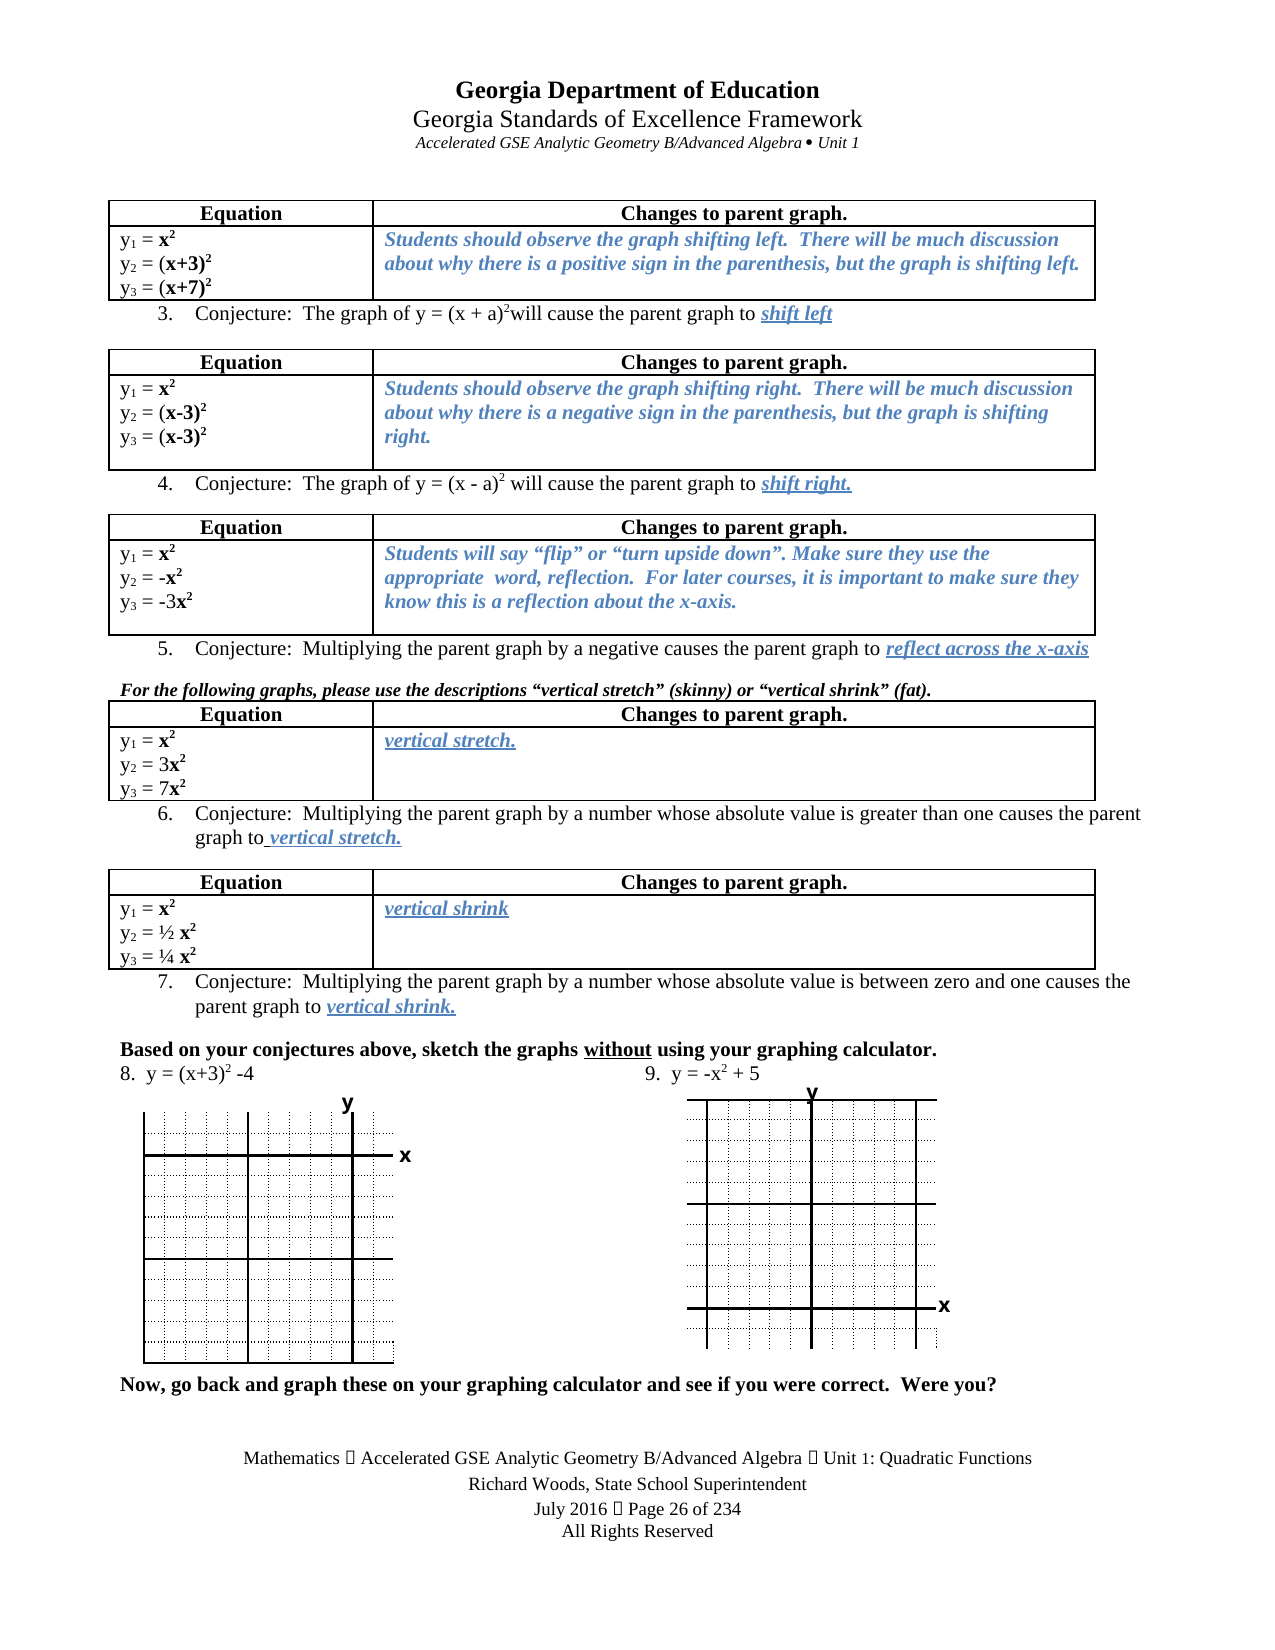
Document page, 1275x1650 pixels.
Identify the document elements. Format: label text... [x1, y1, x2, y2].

text 8. y = (x+3)2 -4 9. y = -x2 + 5 [120, 1061, 1155, 1085]
table_cell Students should observe the graph shifting right. There will be much discussion about why there is a negative sign in the parenthesis, but the graph is shifting right. [374, 376, 1094, 469]
table_cell y1 = x2 y2 = -x2 y3 = -3x2 [110, 541, 372, 634]
table_header Changes to parent graph. [374, 201, 1094, 225]
table_cell Students will say “flip” or “turn upside down”. Make sure they use the appropriate word, reflection. For later courses, it is important to make sure they know this is a reflection about the x-axis. [374, 541, 1094, 634]
text For the following graphs, please use the descriptions “vertical stretch” (skinny) or “vertical shrink” (fat). [120, 679, 1155, 700]
list Conjecture: The graph of y = (x - a)2 will cause the parent graph to shift right. [157, 471, 1155, 494]
text Now, go back and graph these on your graphing calculator and see if you were correct. Were you? [120, 1372, 1155, 1396]
table_header Changes to parent graph. [374, 350, 1094, 374]
table_header Equation [110, 870, 372, 894]
table_cell y1 = x2 y2 = 3x2 y3 = 7x2 [110, 728, 372, 800]
table_cell y1 = x2 y2 = (x+3)2 y3 = (x+7)2 [110, 227, 372, 299]
table_cell vertical stretch. [374, 728, 1094, 800]
table_cell Students should observe the graph shifting left. There will be much discussion about why there is a positive sign in the parenthesis, but the graph is shifting left. [374, 227, 1094, 299]
list Conjecture: Multiplying the parent graph by a number whose absolute value is between zero and one causes the parent graph to vertical shrink. [157, 969, 1155, 1018]
table_header Equation [110, 702, 372, 726]
table_header Changes to parent graph. [374, 515, 1094, 539]
table_cell y1 = x2 y2 = ½ x2 y3 = ¼ x2 [110, 896, 372, 968]
list Conjecture: Multiplying the parent graph by a number whose absolute value is greater than one causes the parent graph to vertical stretch. [157, 801, 1155, 849]
table_header Equation [110, 515, 372, 539]
list Conjecture: The graph of y = (x + a)2will cause the parent graph to shift left [157, 301, 1155, 325]
table_header Changes to parent graph. [374, 702, 1094, 726]
text Based on your conjectures above, sketch the graphs without using your graphing calculator. [120, 1037, 1155, 1061]
table_cell y1 = x2 y2 = (x-3)2 y3 = (x-3)2 [110, 376, 372, 469]
table_header Changes to parent graph. [374, 870, 1094, 894]
list Conjecture: Multiplying the parent graph by a negative causes the parent graph to reflect across the x-axis [157, 636, 1155, 659]
table_header Equation [110, 350, 372, 374]
table_cell vertical shrink [374, 896, 1094, 968]
table_header Equation [110, 201, 372, 225]
